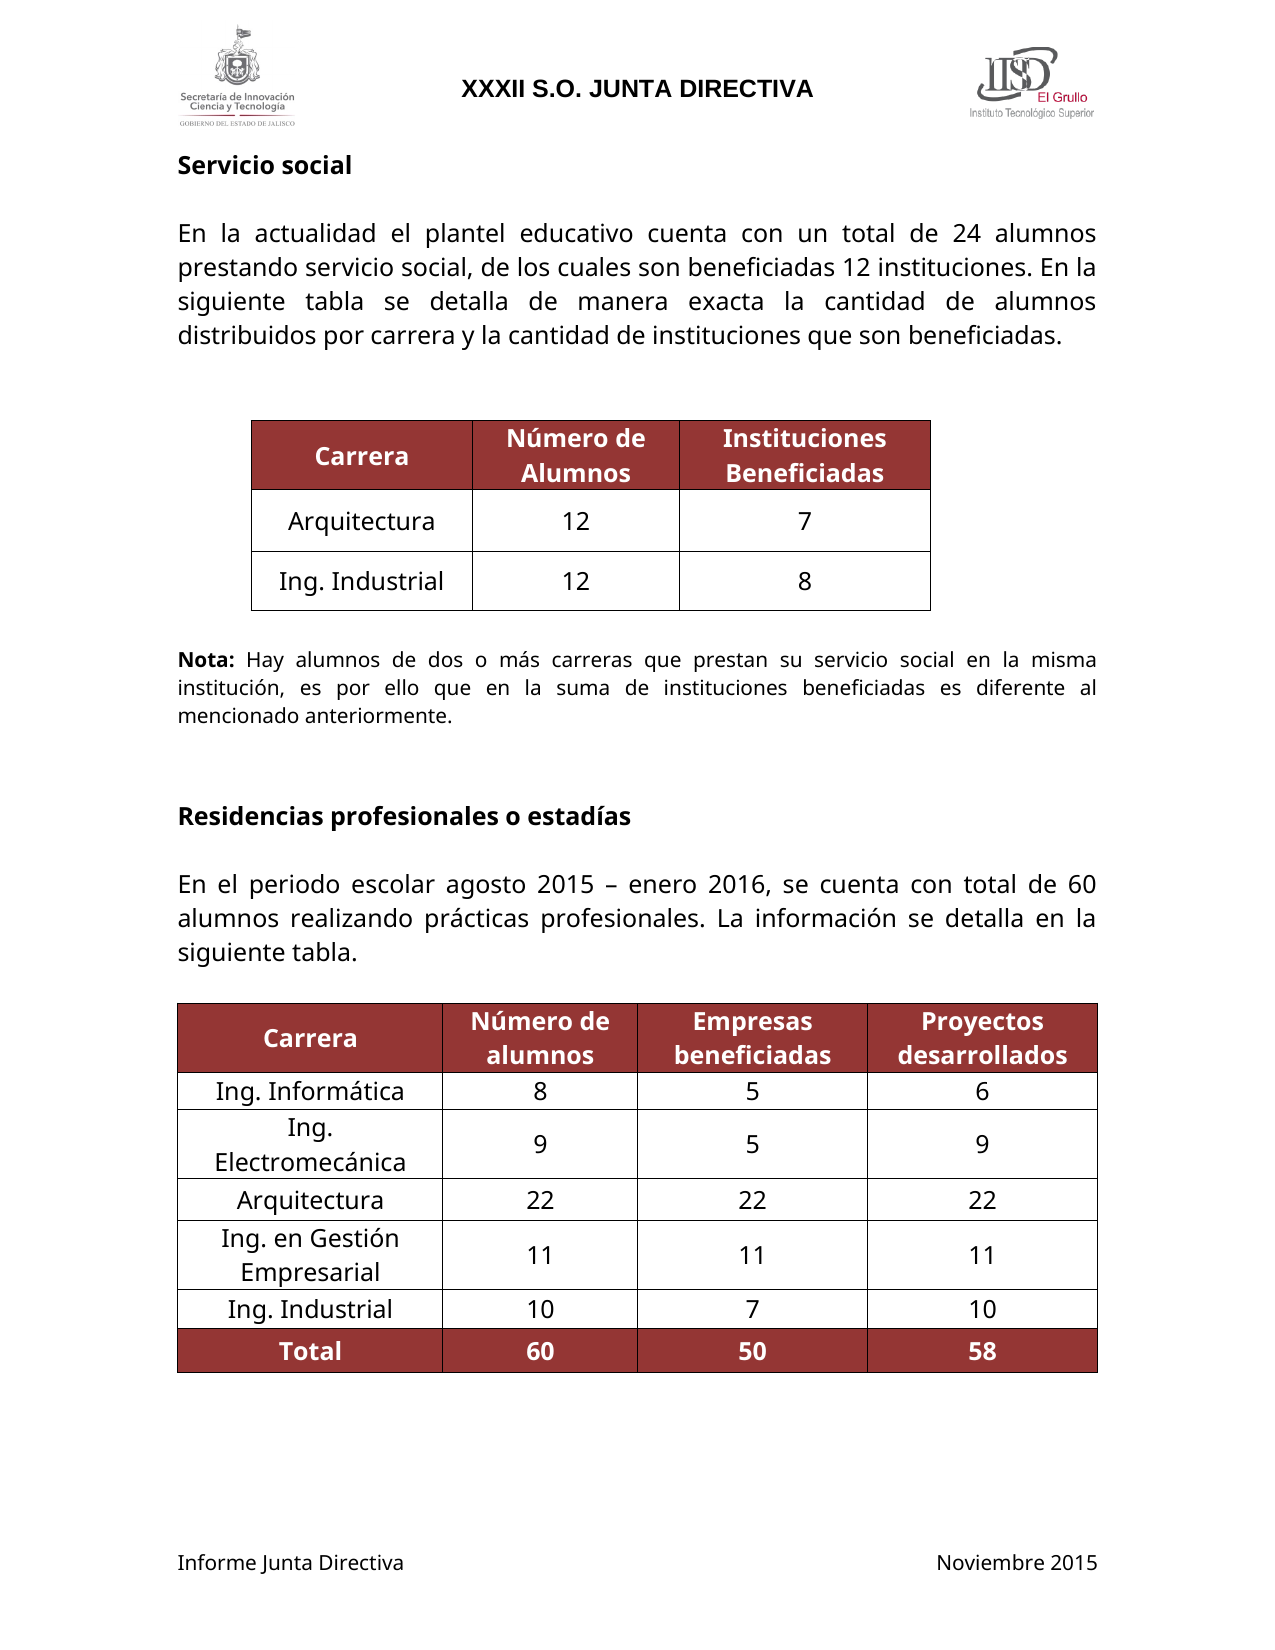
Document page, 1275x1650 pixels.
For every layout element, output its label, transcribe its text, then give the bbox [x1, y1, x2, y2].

text Nota: Hay alumnos de dos o más carreras que prestan su servicio social en la misma institución, es por ello que en la suma de instituciones beneficiadas es diferente al mencionado anteriormente. [177, 645, 1098, 730]
table_cell 60 [443, 1329, 637, 1372]
table_cell 5 [638, 1110, 867, 1178]
table_cell 5 [638, 1073, 867, 1109]
table_cell 10 [868, 1290, 1097, 1327]
table_cell 22 [443, 1179, 637, 1220]
table_cell 7 [638, 1290, 867, 1327]
subtitle Servicio social [177, 148, 1098, 182]
picture [178, 20, 296, 130]
table_header Número de alumnos [443, 1004, 637, 1072]
table_cell 12 [473, 552, 679, 610]
table_cell Total [178, 1329, 442, 1372]
table_cell 6 [868, 1073, 1097, 1109]
table_cell 9 [868, 1110, 1097, 1178]
table_header Instituciones Beneficiadas [680, 421, 930, 489]
text En el periodo escolar agosto 2015 – enero 2016, se cuenta con total de 60 alumnos realizando prácticas profesionales. La información se detalla en la siguiente tabla. [177, 866, 1098, 968]
table_header Carrera [178, 1004, 442, 1072]
table_cell 11 [868, 1221, 1097, 1289]
text En la actualidad el plantel educativo cuenta con un total de 24 alumnos prestando servicio social, de los cuales son beneficiadas 12 instituciones. En la siguiente tabla se detalla de manera exacta la cantidad de alumnos distribuidos por carrera y la cantidad de instituciones que son beneficiadas. [177, 216, 1098, 352]
table_cell Arquitectura [252, 490, 472, 551]
table_cell 9 [443, 1110, 637, 1178]
table_cell 8 [443, 1073, 637, 1109]
table_cell 11 [443, 1221, 637, 1289]
table_cell 12 [473, 490, 679, 551]
table_cell 10 [443, 1290, 637, 1327]
table_cell Ing. Informática [178, 1073, 442, 1109]
table_cell 50 [638, 1329, 867, 1372]
table_header Proyectos desarrollados [868, 1004, 1097, 1072]
table_cell Ing. Electromecánica [178, 1110, 442, 1178]
table_header Número de Alumnos [473, 421, 679, 489]
table_header Empresas beneficiadas [638, 1004, 867, 1072]
table_cell 7 [680, 490, 930, 551]
table_cell 22 [868, 1179, 1097, 1220]
table_cell Ing. Industrial [252, 552, 472, 610]
table_cell 8 [680, 552, 930, 610]
picture [970, 47, 1094, 119]
table_cell Arquitectura [178, 1179, 442, 1220]
subtitle Residencias profesionales o estadías [177, 798, 1098, 832]
table_cell Ing. Industrial [178, 1290, 442, 1327]
table_header Carrera [252, 421, 472, 489]
table_cell 22 [638, 1179, 867, 1220]
table_cell 11 [638, 1221, 867, 1289]
table_cell 58 [868, 1329, 1097, 1372]
table_cell Ing. en Gestión Empresarial [178, 1221, 442, 1289]
